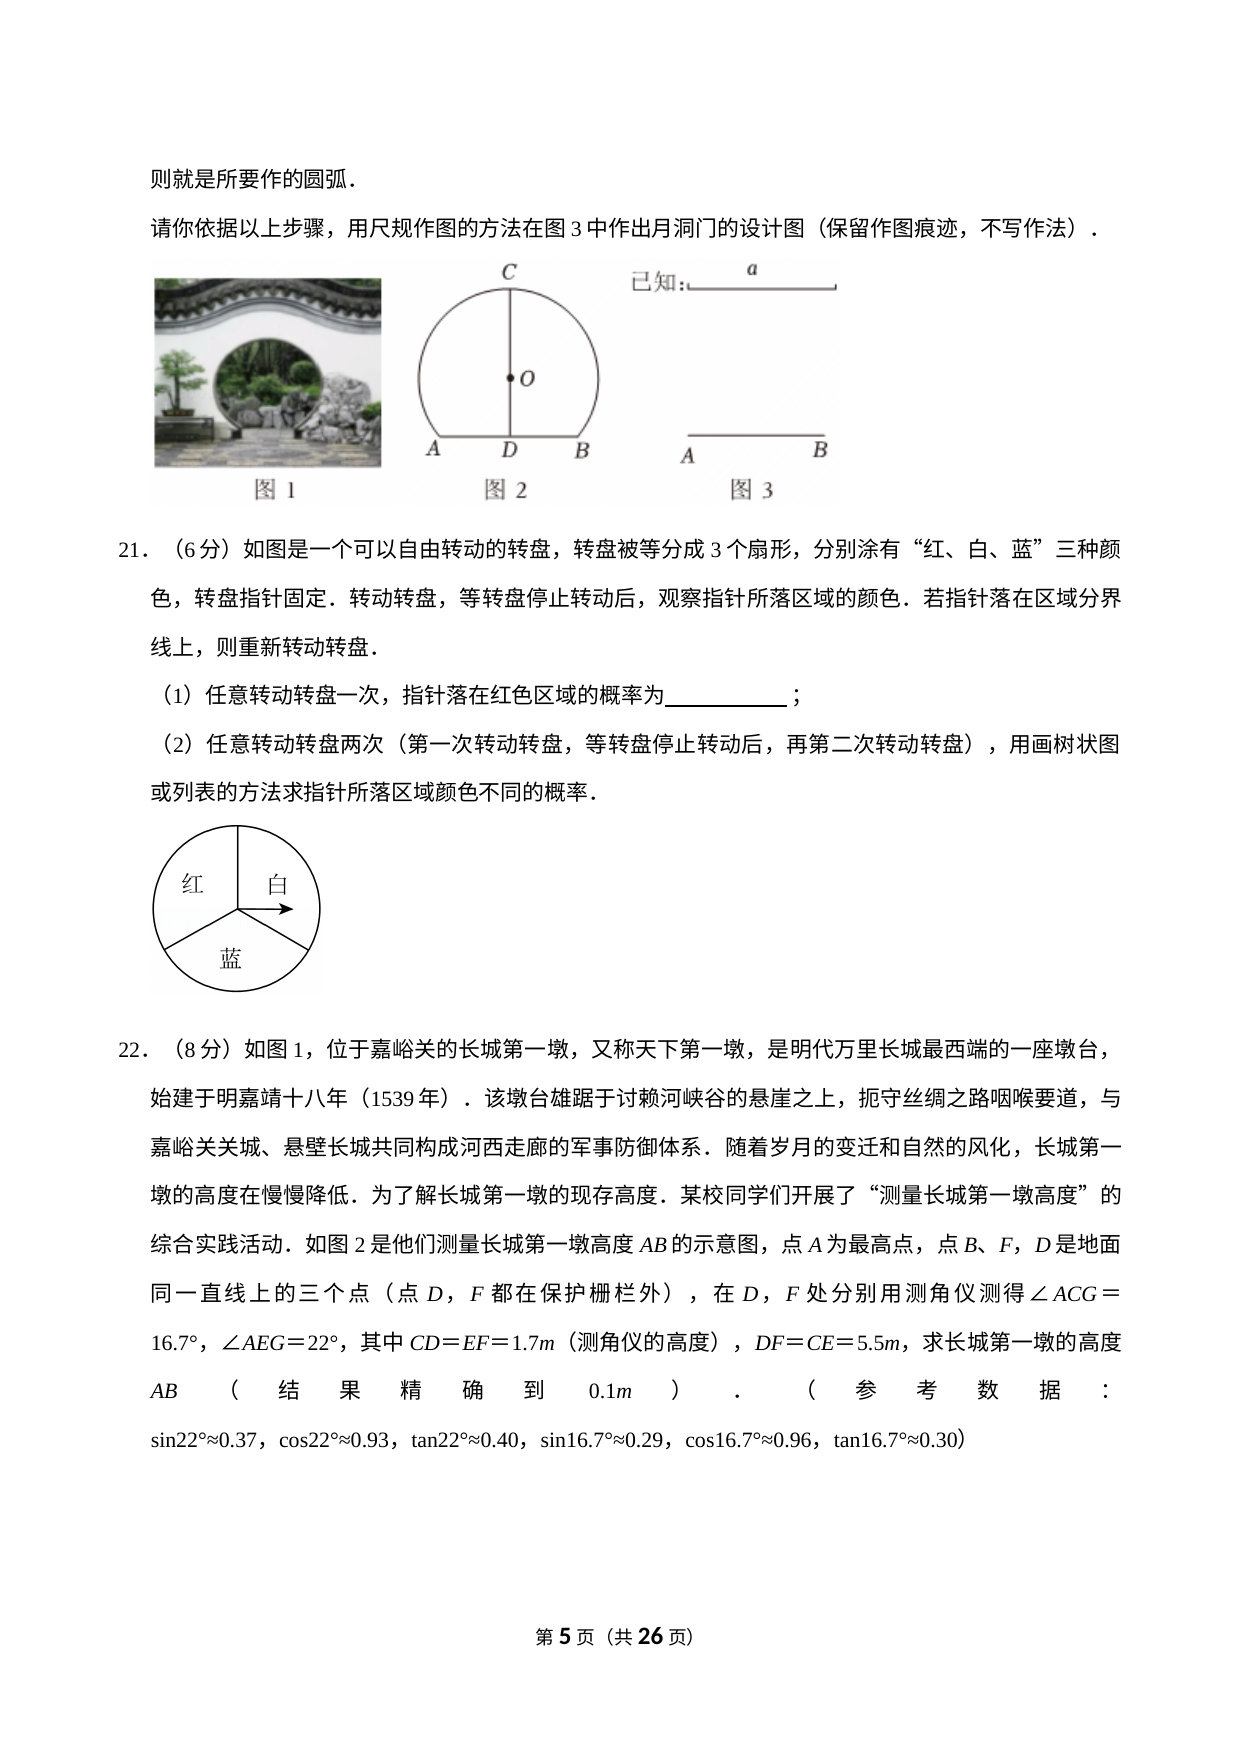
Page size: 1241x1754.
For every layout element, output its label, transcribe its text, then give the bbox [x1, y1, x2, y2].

text （1）任意转动转盘一次，指针落在红色区域的概率为 ； [151, 678, 1122, 710]
text 请你依据以上步骤，用尺规作图的方法在图3中作出月洞门的设计图（保留作图痕迹，不写作法）． [151, 210, 1122, 243]
text 22．（8分）如图1，位于嘉峪关的长城第一墩，又称天下第一墩，是明代万里长城最西端的一座墩台，始建于明嘉靖十八年（1539年）．该墩台雄踞于讨赖河峡谷的悬崖之上，扼守丝绸之路咽喉要道，与嘉峪关关城、悬壁长城共同构成河西走廊的军事防御体系．随着岁月的变迁和自然的风化，长城第一墩的高度在慢慢降低．为了解长城第一墩的现存高度．某校同学们开展了“测量长城第一墩高度”的综合实践活动．如图2是他们测量长城第一墩高度AB的示意图，点A为最高点，点B、F，D是地面同一直线上的三个点（点D，F都在保护栅栏外），在D，F处分别用测角仪测得∠ACG＝16.7°，∠AEG＝22°，其中CD＝EF＝1.7m（测角仪的高度），DF＝CE＝5.5m，求长城第一墩的高度AB（结果精确到0.1m）．（参考数据：sin22°≈0.37，cos22°≈0.93，tan22°≈0.40，sin16.7°≈0.29，cos16.7°≈0.96，tan16.7°≈0.30） [118, 1032, 1122, 1454]
text 则就是所要作的圆弧． [151, 162, 1122, 194]
text 21．（6分）如图是一个可以自由转动的转盘，转盘被等分成3个扇形，分别涂有“红、白、蓝”三种颜色，转盘指针固定．转动转盘，等转盘停止转动后，观察指针所落区域的颜色．若指针落在区域分界线上，则重新转动转盘． [118, 532, 1122, 662]
text （2）任意转动转盘两次（第一次转动转盘，等转盘停止转动后，再第二次转动转盘），用画树状图或列表的方法求指针所落区域颜色不同的概率． [151, 726, 1122, 807]
